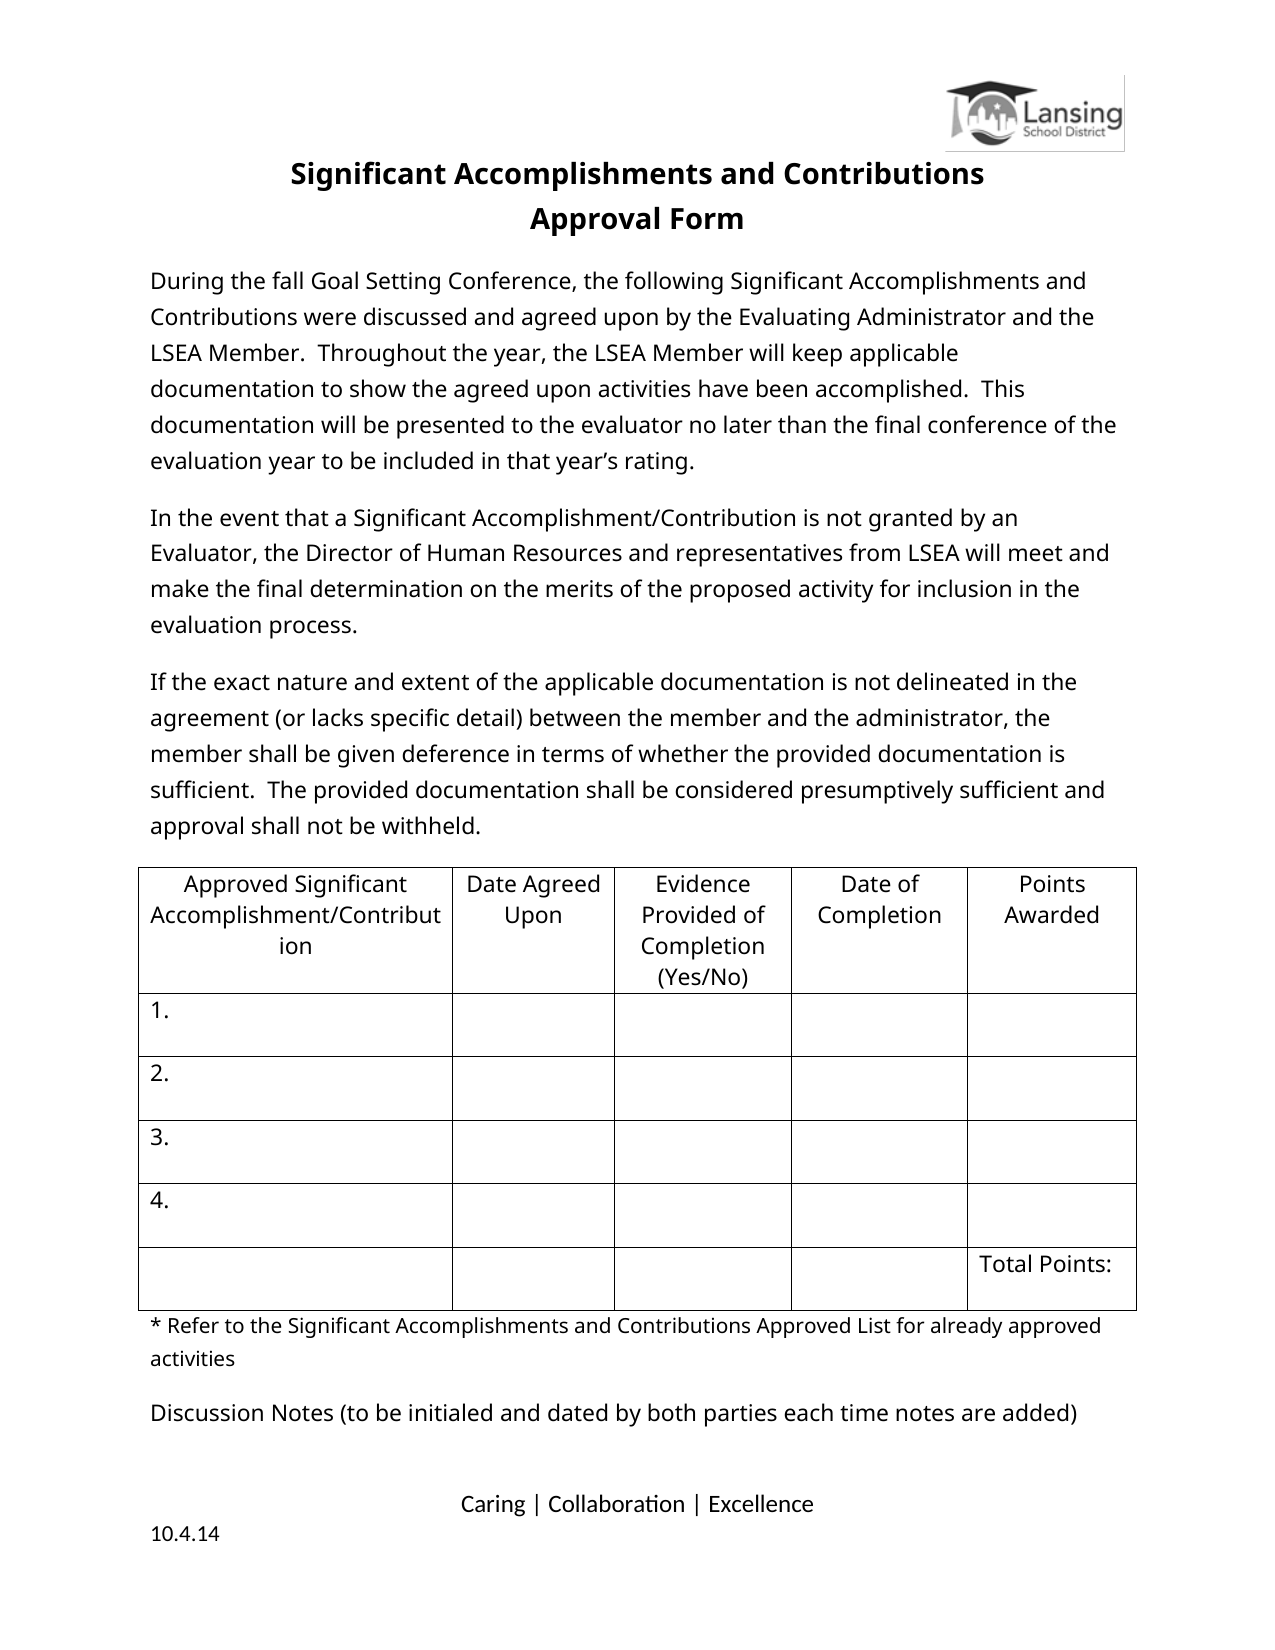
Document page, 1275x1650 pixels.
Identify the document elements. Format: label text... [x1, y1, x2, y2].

table_cell [615, 1057, 791, 1120]
text Discussion Notes (to be initialed and dated by both parties each time notes are added) [150, 1397, 1125, 1429]
text During the fall Goal Setting Conference, the following Significant Accomplishments and Contributions were discussed and agreed upon by the Evaluating Administrator and the LSEA Member. Throughout the year, the LSEA Member will keep applicable documentation to show the agreed upon activities have been accomplished. This documentation will be presented to the evaluator no later than the final conference of the evaluation year to be included in that year’s rating. [150, 265, 1125, 476]
table_cell Total Points: [968, 1248, 1136, 1310]
text If the exact nature and extent of the applicable documentation is not delineated in the agreement (or lacks specific detail) between the member and the administrator, the member shall be given deference in terms of whether the provided documentation is sufficient. The provided documentation shall be considered presumptively sufficient and approval shall not be withheld. [150, 666, 1125, 841]
table_cell [968, 994, 1136, 1056]
table_cell [139, 1248, 452, 1310]
table_cell [453, 1121, 614, 1183]
table_cell [615, 1248, 791, 1310]
text In the event that a Significant Accomplishment/Contribution is not granted by an Evaluator, the Director of Human Resources and representatives from LSEA will meet and make the final determination on the merits of the proposed activity for inclusion in the evaluation process. [150, 501, 1125, 641]
table_cell [453, 994, 614, 1056]
table_cell [615, 994, 791, 1056]
table_cell [453, 1184, 614, 1247]
table_cell [615, 1121, 791, 1183]
table_cell [792, 1248, 967, 1310]
table_cell [792, 1057, 967, 1120]
table_cell [792, 1121, 967, 1183]
picture [945, 75, 1125, 153]
table_header Date of Completion [792, 868, 967, 993]
table_cell [968, 1057, 1136, 1120]
table_cell 4. [139, 1184, 452, 1247]
text Approval Form [150, 198, 1125, 238]
table_cell 3. [139, 1121, 452, 1183]
table_cell 1. [139, 994, 452, 1056]
table_cell [615, 1184, 791, 1247]
table_cell [968, 1121, 1136, 1183]
table_cell 2. [139, 1057, 452, 1120]
table_cell [453, 1057, 614, 1120]
table_header Points Awarded [968, 868, 1136, 993]
table_header Date Agreed Upon [453, 868, 614, 993]
table_header Approved Significant Accomplishment/Contribution [139, 868, 452, 993]
table_cell [792, 994, 967, 1056]
text * Refer to the Significant Accomplishments and Contributions Approved List for already approved activities [150, 1311, 1125, 1372]
table_cell [792, 1184, 967, 1247]
table_cell [968, 1184, 1136, 1247]
table_header Evidence Provided of Completion (Yes/No) [615, 868, 791, 993]
table_cell [453, 1248, 614, 1310]
text Significant Accomplishments and Contributions [150, 153, 1125, 193]
